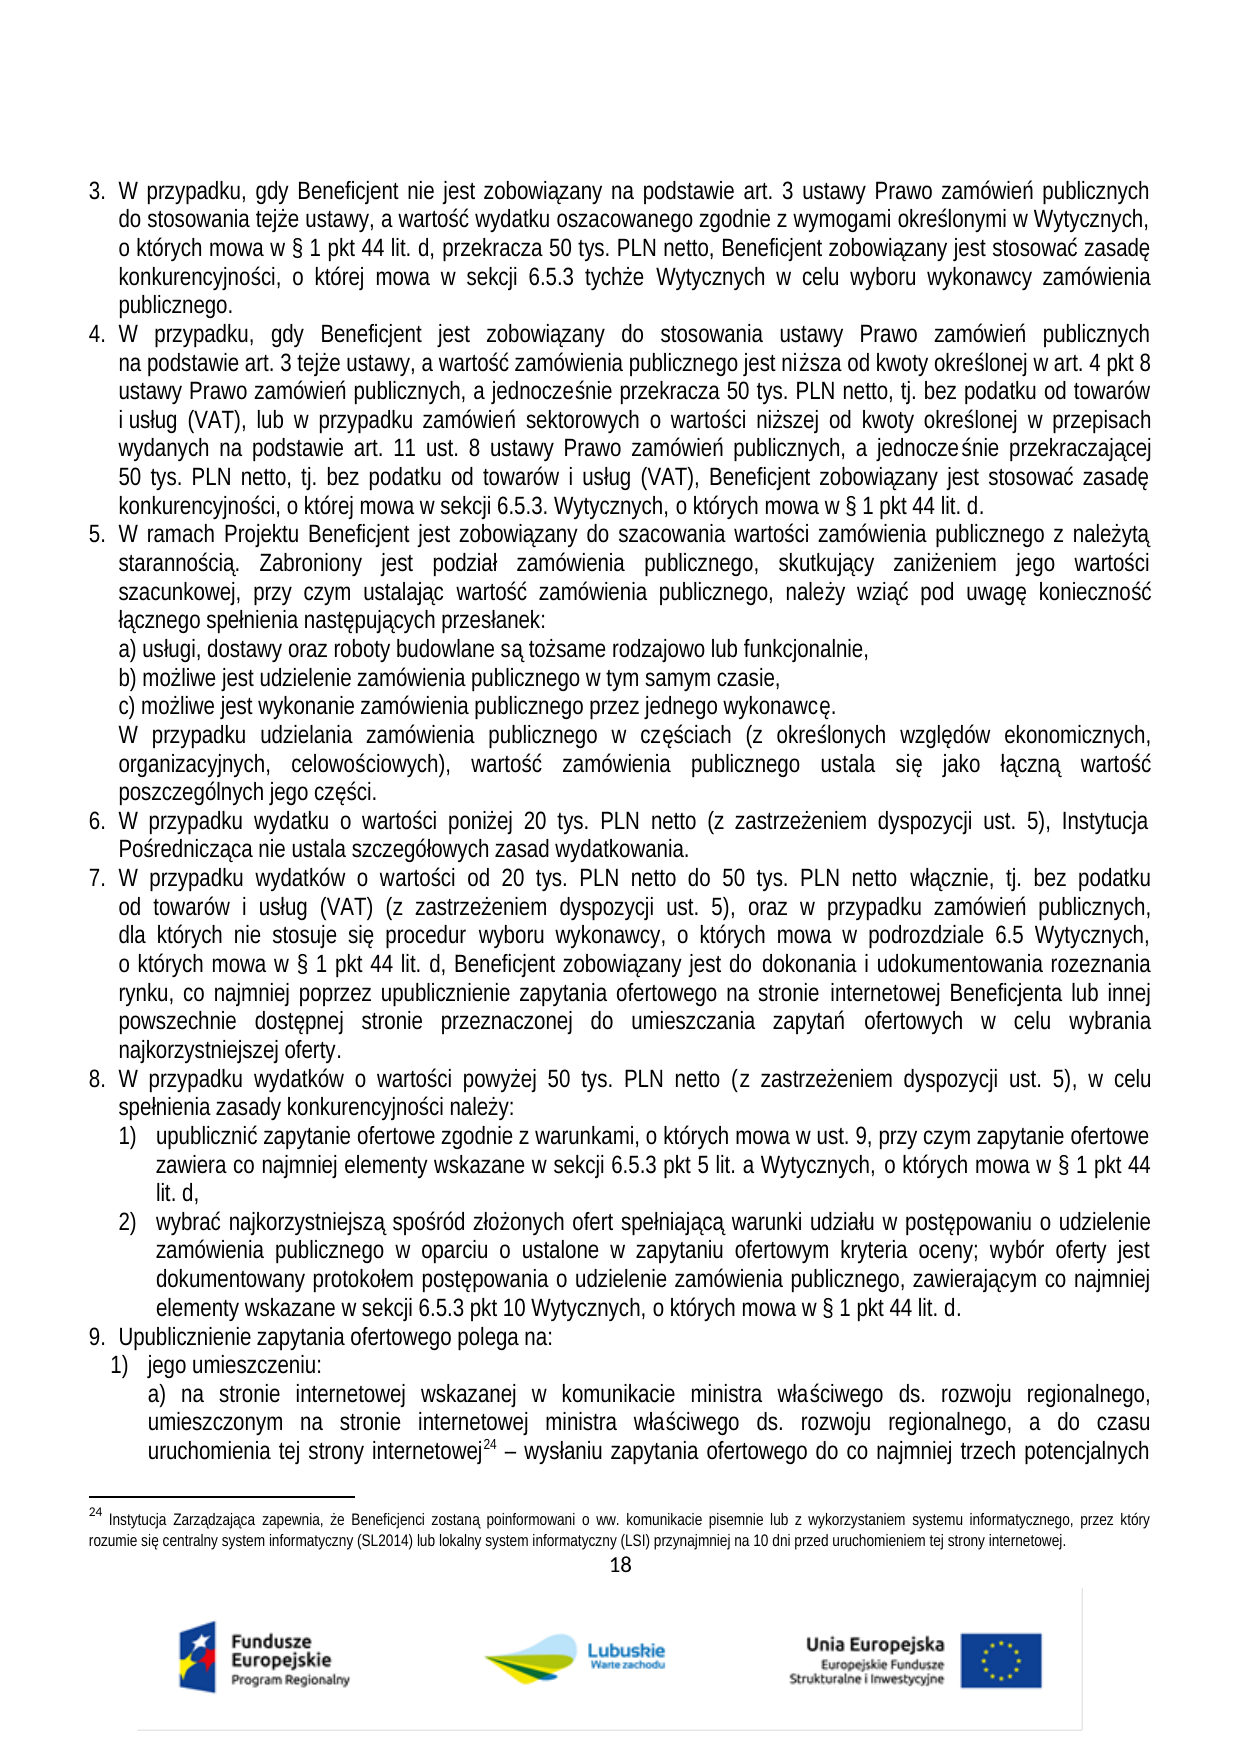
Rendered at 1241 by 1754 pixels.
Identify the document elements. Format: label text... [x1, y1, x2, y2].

text W przypadku udzielania zamówienia publicznego w częściach (z określonych względów ekonomicznych, organizacyjnych, celowościowych), wartość zamówienia publicznego ustala się jako łączną wartość poszczególnych jego części. [118, 720, 1152, 806]
picture [137, 1588, 1084, 1732]
text c) możliwe jest wykonanie zamówienia publicznego przez jednego wykonawcę. [118, 691, 1152, 720]
list Upublicznienie zapytania ofertowego polega na: [89, 1321, 1152, 1350]
list W przypadku, gdy Beneficjent nie jest zobowiązany na podstawie art. 3 ustawy Prawo zamówień publicznych do stosowania tejże ustawy, a wartość wydatku oszacowanego zgodnie z wymogami określonymi w Wytycznych, o których mowa w § 1 pkt 4 lit. d, przekracza 50 tys. PLN netto, Beneficjent zobowiązany jest stosować zasadę konkurencyjności, o której mowa w sekcji 6.5.3 tychże Wytycznych w celu wyboru wykonawcy zamówienia publicznego. [89, 176, 1152, 319]
list W ramach Projektu Beneficjent jest zobowiązany do szacowania wartości zamówienia publicznego z należytą starannością. Zabroniony jest podział zamówienia publicznego, skutkujący zaniżeniem jego wartości szacunkowej, przy czym ustalając wartość zamówienia publicznego, należy wziąć pod uwagę konieczność łącznego spełnienia następujących przesłanek: [89, 519, 1152, 634]
list upublicznić zapytanie ofertowe zgodnie z warunkami, o których mowa w ust. 9, przy czym zapytanie ofertowe zawiera co najmniej elementy wskazane w sekcji 6.5.3 pkt 5 lit. a Wytycznych, o których mowa w § 1 pkt 4lit. d, [118, 1121, 1152, 1207]
list W przypadku wydatków o wartości powyżej 50 tys. PLN netto (z zastrzeżeniem dyspozycji ust. 5), w celu spełnienia zasady konkurencyjności należy: [89, 1064, 1152, 1121]
text b) możliwe jest udzielenie zamówienia publicznego w tym samym czasie, [118, 663, 1152, 691]
list W przypadku, gdy Beneficjent jest zobowiązany do stosowania ustawy Prawo zamówień publicznych na podstawie art. 3 tejże ustawy, a wartość zamówienia publicznego jest niższa od kwoty określonej w art. 4 pkt 8 ustawy Prawo zamówień publicznych, a jednocześnie przekracza 50 tys. PLN netto, tj. bez podatku od towarów i usług (VAT), lub w przypadku zamówień sektorowych o wartości niższej od kwoty określonej w przepisach wydanych na podstawie art. 11 ust. 8 ustawy Prawo zamówień publicznych, a jednocześnie przekraczającej 50 tys. PLN netto, tj. bez podatku od towarów i usług (VAT), Beneficjent zobowiązany jest stosować zasadę konkurencyjności, o której mowa w sekcji 6.5.3. Wytycznych, o których mowa w § 1 pkt 4 lit. d. [89, 319, 1152, 519]
list wybrać najkorzystniejszą spośród złożonych ofert spełniającą warunki udziału w postępowaniu o udzielenie zamówienia publicznego w oparciu o ustalone w zapytaniu ofertowym kryteria oceny; wybór oferty jest dokumentowany protokołem postępowania o udzielenie zamówienia publicznego, zawierającym co najmniej elementy wskazane w sekcji 6.5.3 pkt 10 Wytycznych, o których mowa w § 1 pkt 4 lit. d. [118, 1207, 1152, 1321]
list W przypadku wydatku o wartości poniżej 20 tys. PLN netto (z zastrzeżeniem dyspozycji ust. 5), Instytucja nie ustala szczegółowych zasad wydatkowania. [89, 806, 1152, 863]
list W przypadku wydatków o wartości od 20 tys. PLN netto do 50 tys. PLN netto włącznie, tj. bez podatku od towarów i usług (VAT) (z zastrzeżeniem dyspozycji ust. 5), oraz w przypadku zamówień publicznych, dla których nie stosuje się procedur wyboru wykonawcy, o których mowa w podrozdziale 6.5 Wytycznych, o których mowa w § 1 pkt 4 lit. d, Beneficjent zobowiązany jest do dokonania i udokumentowania rozeznania rynku, co najmniej poprzez upublicznienie zapytania ofertowego na stronie internetowej Beneficjenta lub innej powszechnie dostępnej stronie przeznaczonej do umieszczania zapytań ofertowych w celu wybrania najkorzystniejszej oferty. [89, 863, 1152, 1064]
text a) usługi, dostawy oraz roboty budowlane są tożsame rodzajowo lub funkcjonalnie, [118, 634, 1152, 663]
list jego umieszczeniu: [110, 1350, 1152, 1379]
